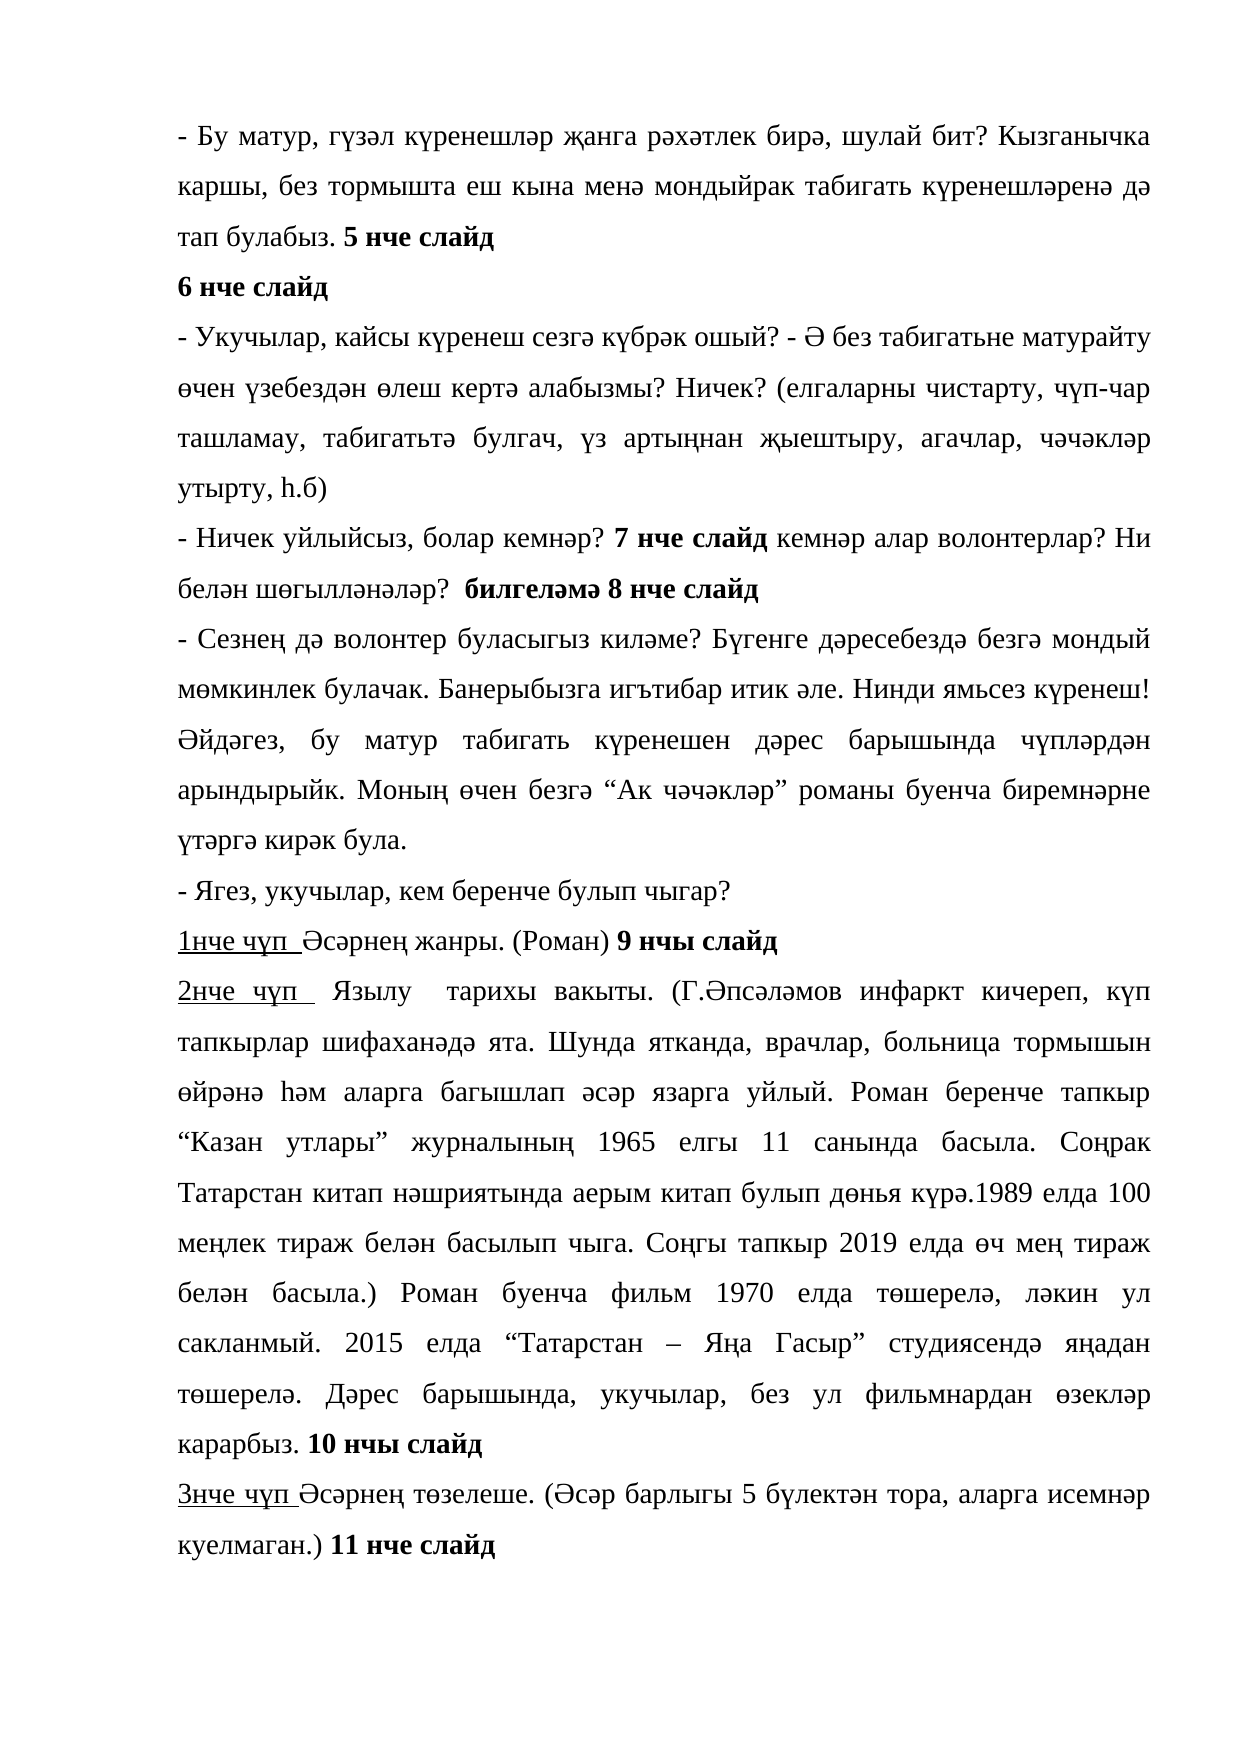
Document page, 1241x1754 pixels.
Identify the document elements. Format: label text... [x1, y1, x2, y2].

text - Ничек уйлыйсыз, болар кемнәр? 7 нче слайд кемнәр алар волонтерлар? Ни белән шөгылләнәләр? билгеләмә 8 нче слайд [177, 521, 1152, 604]
text 2нче чүп Язылу тарихы вакыты. (Г.Әпсәләмов инфаркт кичереп, күп тапкырлар шифаханәдә ята. Шунда ятканда, врачлар, больница тормышын өйрәнә һәм аларга багышлап әсәр язарга уйлый. Роман беренче тапкыр “Казан утлары” журналының 1965 елгы 11 санында басыла. Соңрак Татарстан китап нәшриятында аерым китап булып дөнья күрә.1989 елда 100 меңлек тираж белән басылып чыга. Соңгы тапкыр 2019 елда өч мең тираж белән басыла.) Роман буенча фильм 1970 елда төшерелә, ләкин ул сакланмый. 2015 елда “Татарстан – Яңа Гасыр” студиясендә яңадан төшерелә. Дәрес барышында, укучылар, без ул фильмнардан өзекләр карарбыз. 10 нчы слайд [177, 973, 1152, 1460]
text 3нче чүп Әсәрнең төзелеше. (Әсәр барлыгы 5 бүлектән тора, аларга исемнәр куелмаган.) 11 нче слайд [177, 1477, 1152, 1560]
text - Укучылар, кайсы күренеш сезгә күбрәк ошый? - Ә без табигатьне матурайту өчен үзебездән өлеш кертә алабызмы? Ничек? (елгаларны чистарту, чүп-чар ташламау, табигатьтә булгач, үз артыңнан җыештыру, агачлар, чәчәкләр утырту, һ.б) [177, 319, 1152, 504]
text 1нче чүп Әсәрнең жанры. (Роман) 9 нчы слайд [177, 923, 1152, 957]
text - Сезнең дә волонтер буласыгыз киләме? Бүгенге дәресебездә безгә мондый мөмкинлек булачак. Банерыбызга игътибар итик әле. Нинди ямьсез күренеш! Әйдәгез, бу матур табигать күренешен дәрес барышында чүпләрдән арындырыйк. Моның өчен безгә “Ак чәчәкләр” романы буенча биремнәрне үтәргә кирәк була. [177, 621, 1152, 856]
text - Ягез, укучылар, кем беренче булып чыгар? [177, 873, 1152, 906]
text 6 нче слайд [177, 269, 1152, 303]
text - Бу матур, гүзәл күренешләр җанга рәхәтлек бирә, шулай бит? Кызганычка каршы, без тормышта еш кына менә мондыйрак табигать күренешләренә дә тап булабыз. 5 нче слайд [177, 118, 1152, 252]
